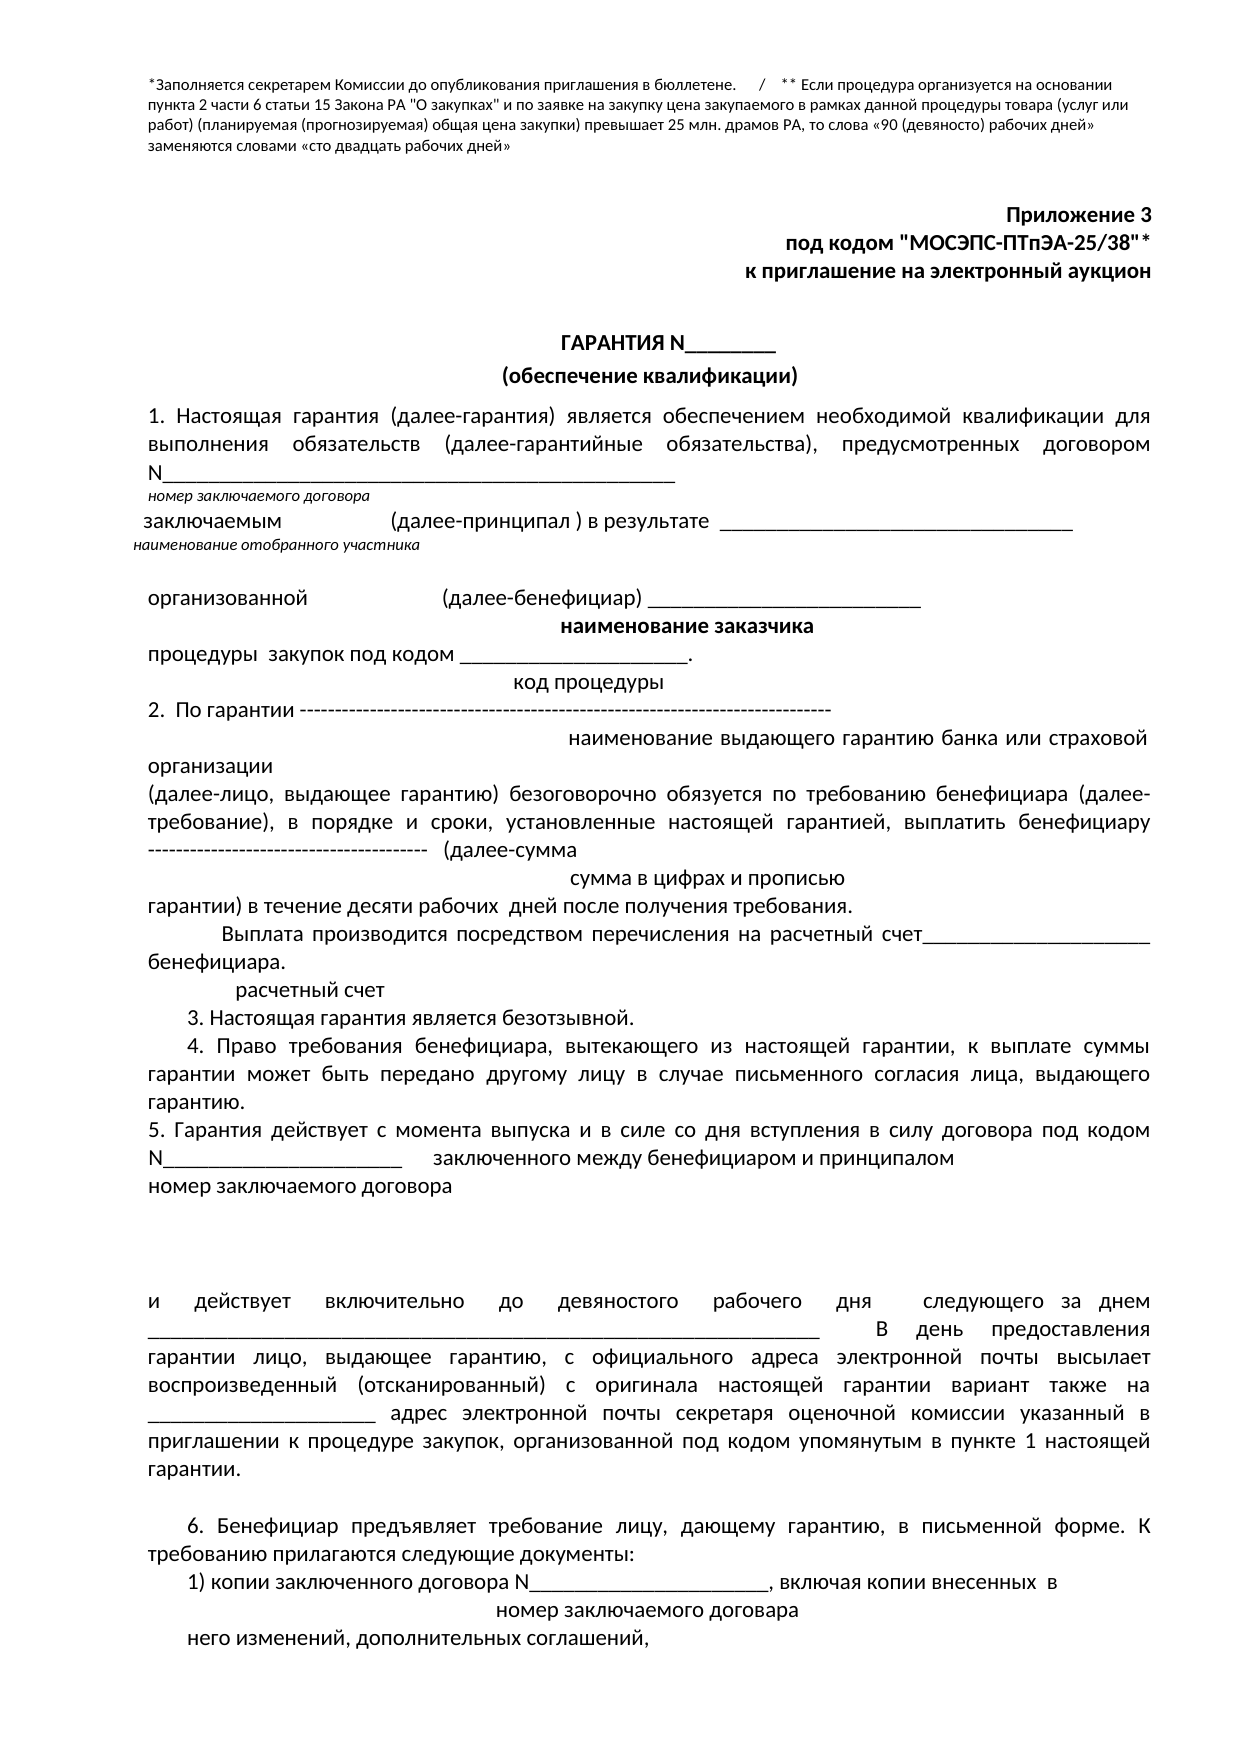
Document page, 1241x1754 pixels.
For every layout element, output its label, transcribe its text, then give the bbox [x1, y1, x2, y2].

text под кодом "МОСЭПС-ПТпЭА-25/38"* [185, 228, 1152, 256]
text номер заключаемого договора [133, 486, 1152, 506]
text номер заключаемого договора [148, 1171, 1152, 1199]
text наименование выдающего гарантию банка или страховой организации [148, 723, 1152, 779]
text *Заполняется секретарем Комиссии до опубликования приглашения в бюллетене. / ** Eсли процедура организуется на основании пункта 2 части 6 статьи 15 Закона РА "О закупках" и по заявке на закупку цена закупаемого в рамках данной процедуры товара (услуг или работ) (планируемая (прогнозируемая) общая цена закупки) превышает 25 млн. драмов РА, то слова «90 (девяносто) рабочих дней» заменяются словами «сто двадцать рабочих дней» [148, 74, 1152, 155]
text (далее-лицо, выдающее гарантию) безоговорочно обязуется по требованию бенефициара (далее-требование), в порядке и сроки, установленные настоящей гарантией, выплатить бенефициару ---------------------------------------- (далее-сумма [148, 779, 1152, 863]
text него изменений, дополнительных соглашений, [148, 1623, 1152, 1651]
text ГАРАНТИЯ N________ [185, 328, 1152, 357]
text гарантии) в течение десяти рабочих дней после получения требования. [148, 891, 1152, 919]
text расчетный счет [148, 975, 1152, 1003]
text Приложение 3 [185, 200, 1152, 228]
text 1) копии заключенного договора N_____________________, включая копии внесенных в [148, 1567, 1152, 1595]
text заключаемым (далее-принципал ) в результате _______________________________ [133, 506, 1152, 534]
text наименование отобранного участника [133, 534, 1152, 554]
text 3. Настоящая гарантия является безотзывной. [148, 1003, 1152, 1031]
text код процедуры [148, 667, 1152, 695]
text номер заключаемого договара [148, 1595, 1152, 1623]
text наименование заказчика [281, 611, 1152, 639]
text организованной (далее-бенефициар) ________________________ [148, 583, 1152, 611]
text к приглашение на электронный аукцион [185, 256, 1152, 284]
text 5. Гарантия действует с момента выпуска и в силе со дня вступления в силу договора под кодом N_____________________ заключенного между бенефициаром и принципалом [148, 1115, 1152, 1171]
text 2. По гарантии ---------------------------------------------------------------------------- [148, 695, 1152, 723]
text 1. Настоящая гарантия (далее-гарантия) является обеспечением необходимой квалификации для выполнения обязательств (далее-гарантийные обязательства), предусмотренных договором N_____________________________________________ [148, 402, 1152, 486]
text Выплата производится посредством перечисления на расчетный счет____________________ бенефициара. [148, 919, 1152, 975]
text 4. Право требования бенефициара, вытекающего из настоящей гарантии, к выплате суммы гарантии может быть передано другому лицу в случае письменного согласия лица, выдающего гарантию. [148, 1031, 1152, 1115]
text сумма в цифрах и прописью [148, 863, 1152, 891]
text процедуры закупок под кодом ____________________. [148, 639, 1152, 667]
text 6. Бенефициар предъявляет требование лицу, дающему гарантию, в письменной форме. К требованию прилагаются следующие документы: [148, 1511, 1152, 1567]
text (обеспечение квалификации) [207, 361, 1093, 389]
text и действует включительно до девяностого рабочего дня следующего за днем ___________________________________________________________ В день предоставления гарантии лицо, выдающее гарантию, с официального адреса электронной почты высылает воспроизведенный (отсканированный) с оригинала настоящей гарантии вариант также на ____________________ адрес электронной почты секретаря оценочной комиссии указанный в приглашении к процедуре закупок, организованной под кодом упомянутым в пункте 1 настоящей гарантии. [148, 1286, 1152, 1482]
